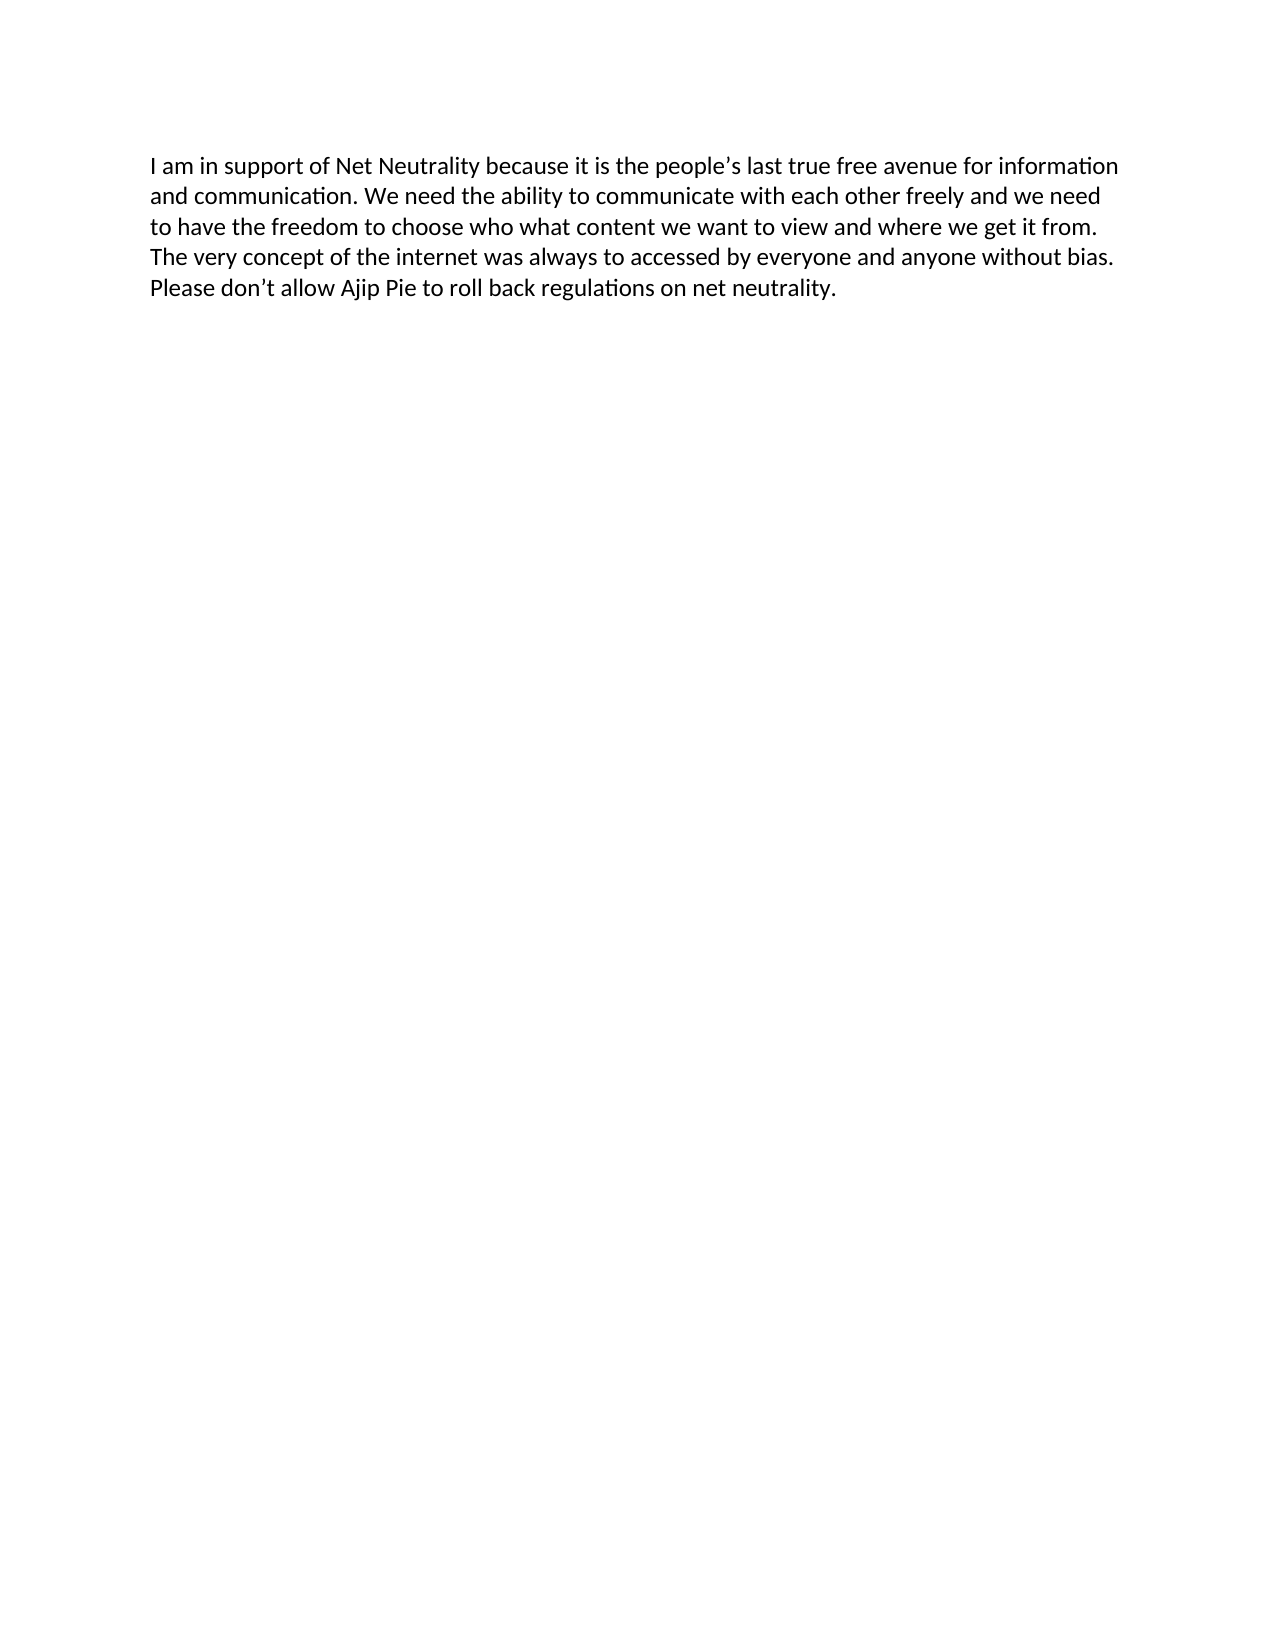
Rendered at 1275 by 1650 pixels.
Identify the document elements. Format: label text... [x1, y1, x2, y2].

text I am in support of Net Neutrality because it is the people’s last true free avenue for information and communication. We need the ability to communicate with each other freely and we need to have the freedom to choose who what content we want to view and where we get it from. The very concept of the internet was always to accessed by everyone and anyone without bias. Please don’t allow Ajip Pie to roll back regulations on net neutrality. [150, 150, 1125, 303]
